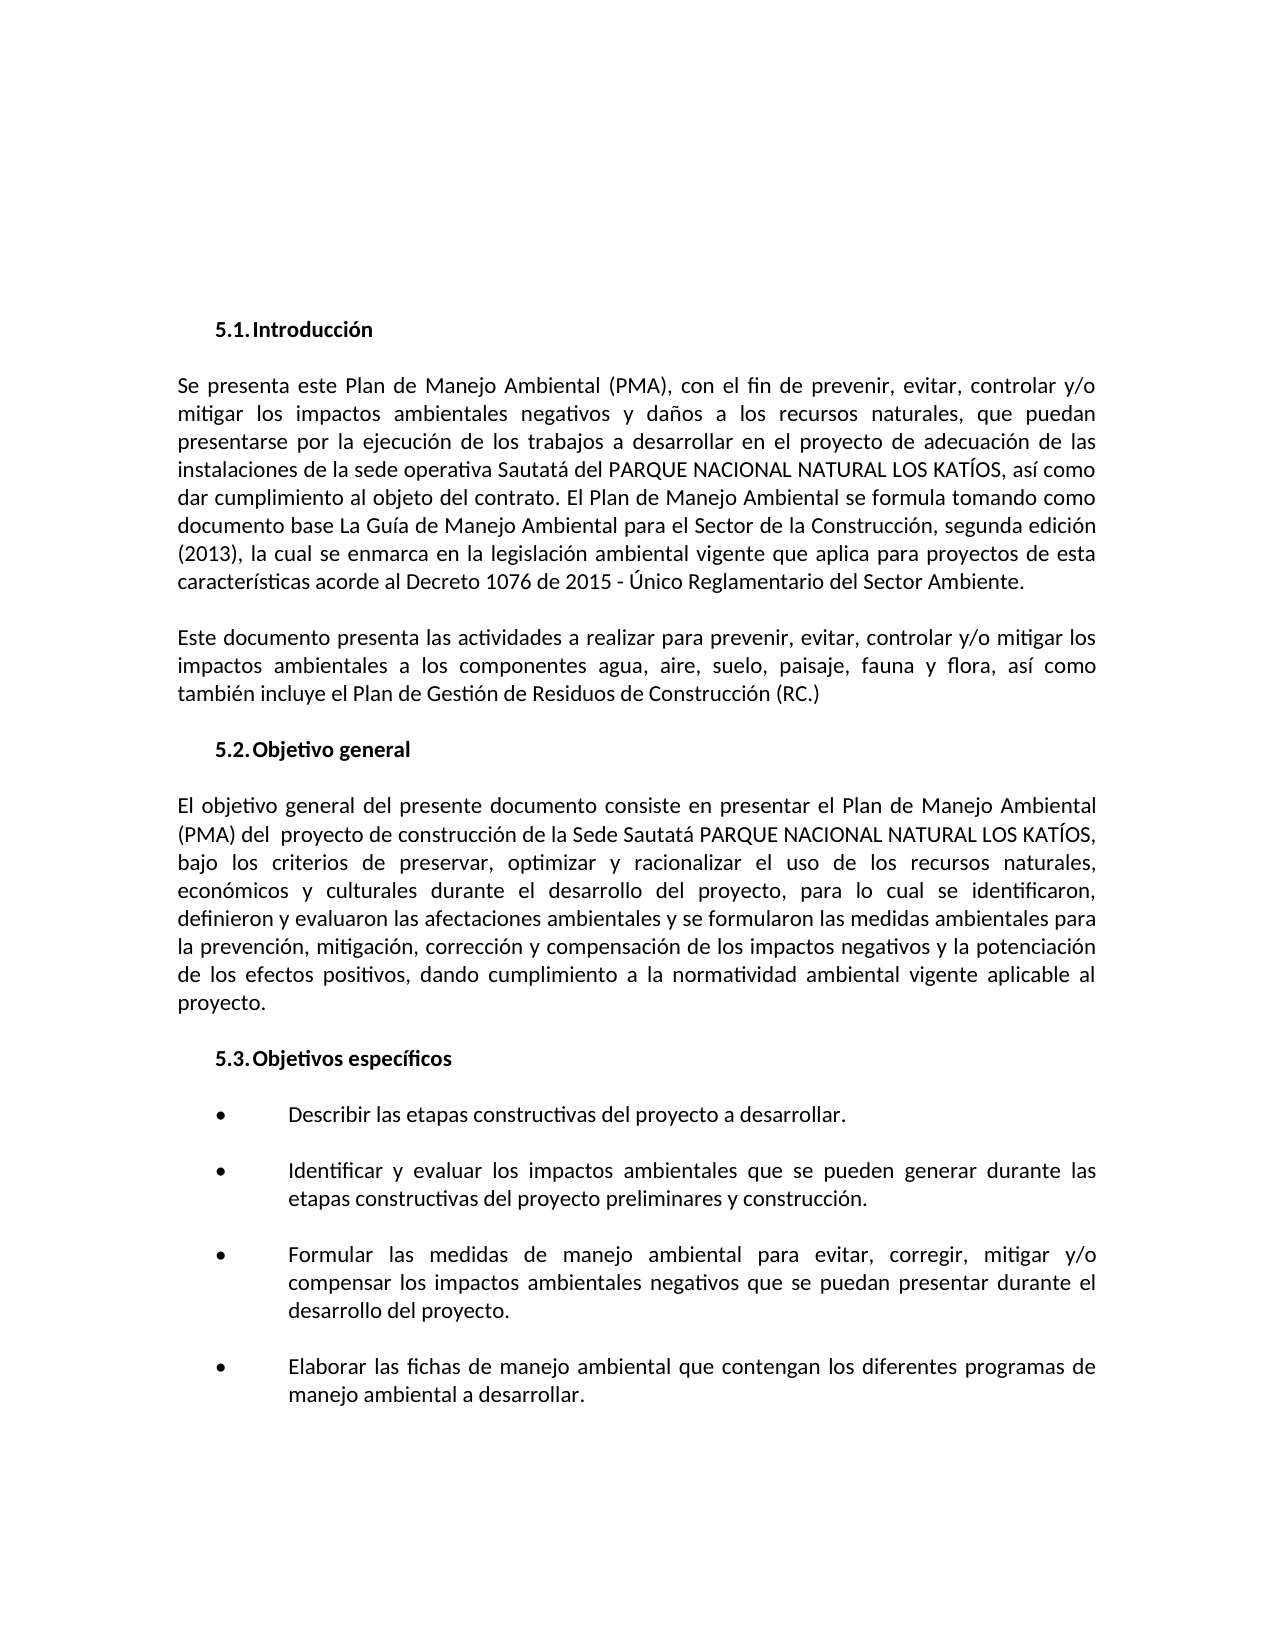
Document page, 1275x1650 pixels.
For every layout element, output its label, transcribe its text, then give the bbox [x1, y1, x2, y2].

list Describir las etapas constructivas del proyecto a desarrollar. [215, 1100, 1098, 1128]
text El objetivo general del presente documento consiste en presentar el Plan de Manejo Ambiental (PMA) del proyecto de construcción de la Sede Sautatá PARQUE NACIONAL NATURAL LOS KATÍOS, bajo los criterios de preservar, optimizar y racionalizar el uso de los recursos naturales, económicos y culturales durante el desarrollo del proyecto, para lo cual se identificaron, definieron y evaluaron las afectaciones ambientales y se formularon las medidas ambientales para la prevención, mitigación, corrección y compensación de los impactos negativos y la potenciación de los efectos positivos, dando cumplimiento a la normatividad ambiental vigente aplicable al proyecto. [177, 792, 1098, 1016]
list Elaborar las fichas de manejo ambiental que contengan los diferentes programas de manejo ambiental a desarrollar. [215, 1352, 1098, 1408]
list Introducción [215, 315, 1098, 343]
text Este documento presenta las actividades a realizar para prevenir, evitar, controlar y/o mitigar los impactos ambientales a los componentes agua, aire, suelo, paisaje, fauna y flora, así como también incluye el Plan de Gestión de Residuos de Construcción (RC.) [177, 623, 1098, 708]
list Formular las medidas de manejo ambiental para evitar, corregir, mitigar y/o compensar los impactos ambientales negativos que se puedan presentar durante el desarrollo del proyecto. [215, 1240, 1098, 1324]
list Objetivo general [215, 736, 1098, 764]
list Objetivos específicos [215, 1044, 1098, 1072]
list Identificar y evaluar los impactos ambientales que se pueden generar durante las etapas constructivas del proyecto preliminares y construcción. [215, 1156, 1098, 1212]
text Se presenta este Plan de Manejo Ambiental (PMA), con el fin de prevenir, evitar, controlar y/o mitigar los impactos ambientales negativos y daños a los recursos naturales, que puedan presentarse por la ejecución de los trabajos a desarrollar en el proyecto de adecuación de las instalaciones de la sede operativa Sautatá del PARQUE NACIONAL NATURAL LOS KATÍOS, así como dar cumplimiento al objeto del contrato. El Plan de Manejo Ambiental se formula tomando como documento base La Guía de Manejo Ambiental para el Sector de la Construcción, segunda edición (2013), la cual se enmarca en la legislación ambiental vigente que aplica para proyectos de esta características acorde al Decreto 1076 de 2015 - Único Reglamentario del Sector Ambiente. [177, 371, 1098, 596]
